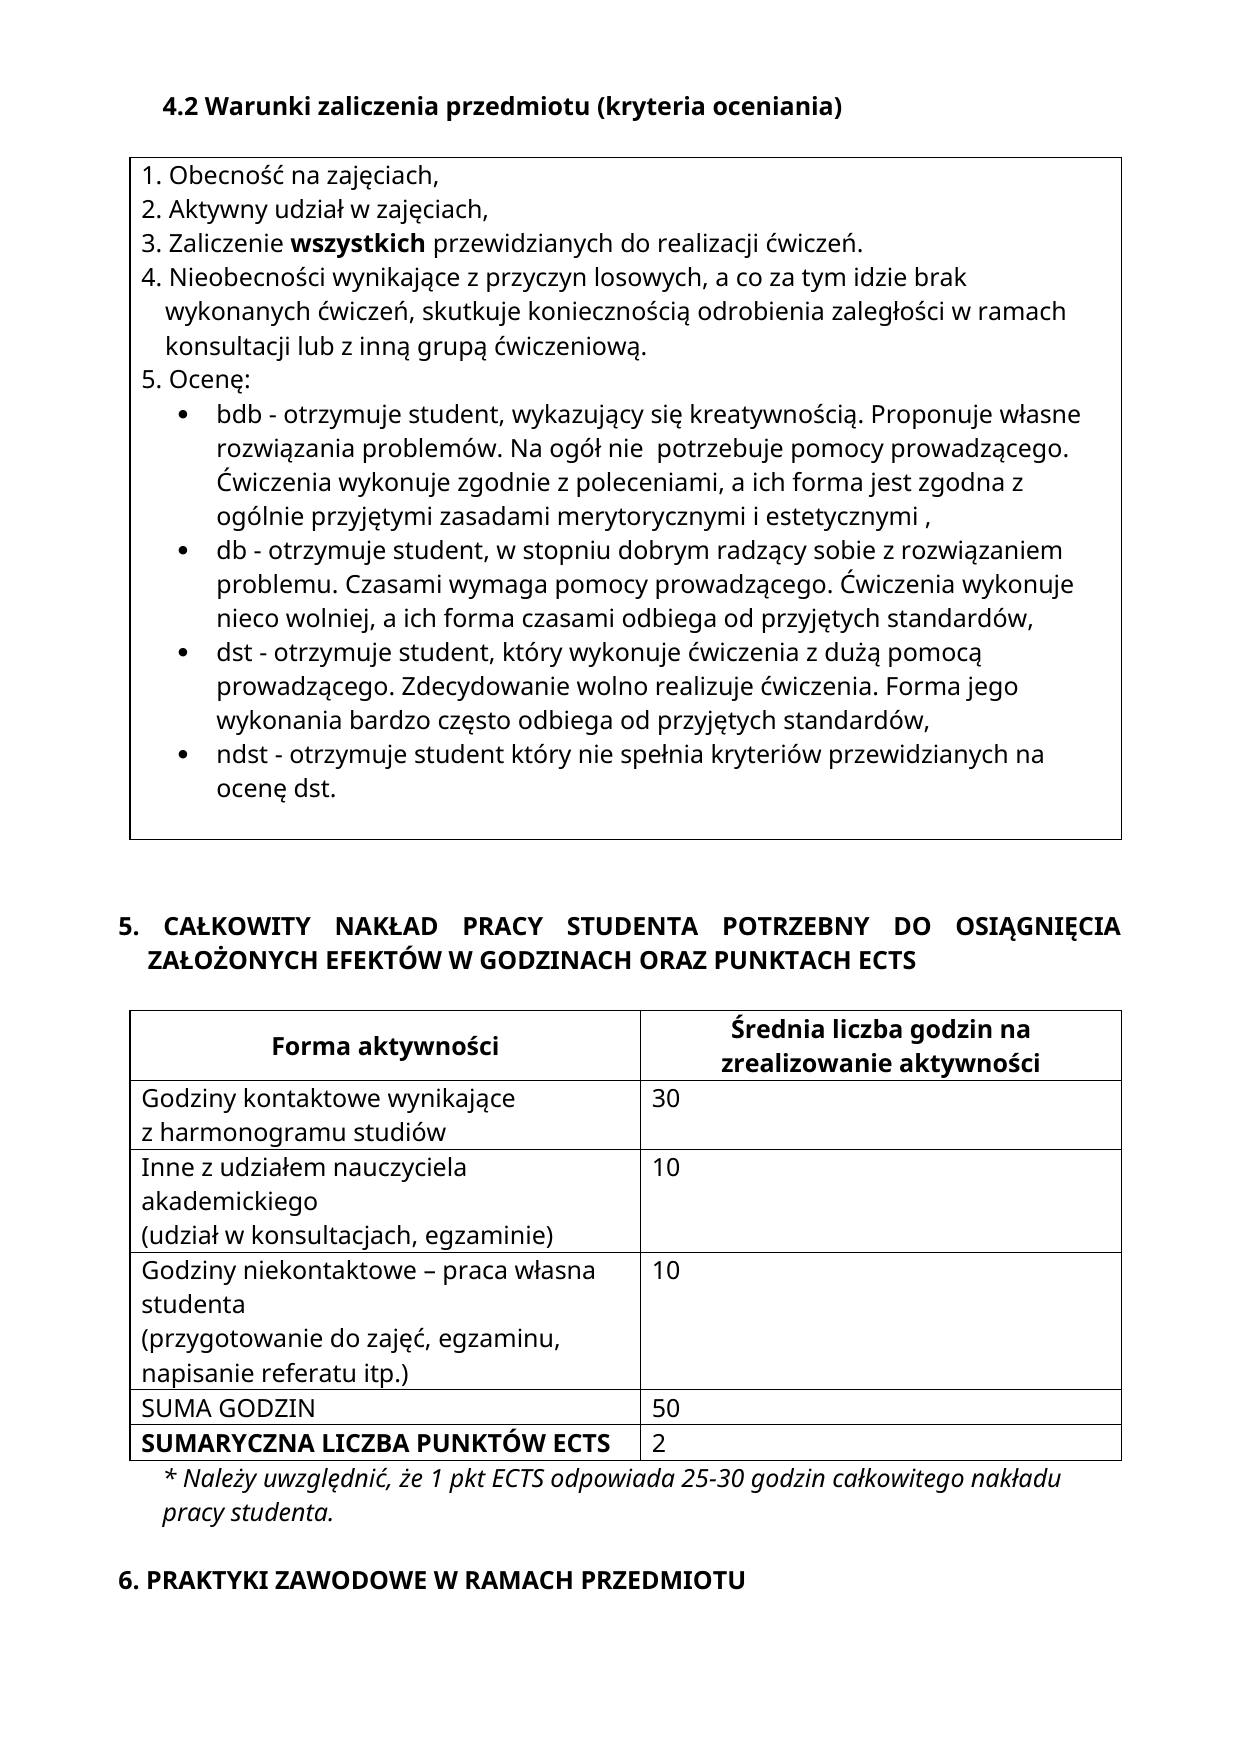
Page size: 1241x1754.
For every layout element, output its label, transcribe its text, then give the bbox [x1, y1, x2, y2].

table_cell Godziny kontaktowe wynikające z harmonogramu studiów [131, 1081, 640, 1149]
table_cell SUMARYCZNA LICZBA PUNKTÓW ECTS [131, 1425, 640, 1459]
table_cell 2 [641, 1425, 1121, 1459]
text 4.2 Warunki zaliczenia przedmiotu (kryteria oceniania) [162, 89, 1122, 123]
table_cell 10 [641, 1253, 1121, 1389]
text * Należy uwzględnić, że 1 pkt ECTS odpowiada 25-30 godzin całkowitego nakładu pracy studenta. [162, 1461, 1122, 1529]
table_header Średnia liczba godzin na zrealizowanie aktywności [641, 1011, 1121, 1079]
text 6. PRAKTYKI ZAWODOWE W RAMACH PRZEDMIOTU [118, 1563, 1122, 1597]
table_header 1. Obecność na zajęciach, 2. Aktywny udział w zajęciach, 3. Zaliczenie wszystkich przewidzianych do realizacji ćwiczeń. 4. Nieobecności wynikające z przyczyn losowych, a co za tym idzie brak wykonanych ćwiczeń, skutkuje koniecznością odrobienia zaległości w ramach konsultacji lub z inną grupą ćwiczeniową. 5. Ocenę: bdb - otrzymuje student, wykazujący się kreatywnością. Proponuje własne rozwiązania problemów. Na ogół nie potrzebuje pomocy prowadzącego. Ćwiczenia wykonuje zgodnie z poleceniami, a ich forma jest zgodna z ogólnie przyjętymi zasadami merytorycznymi i estetycznymi , db - otrzymuje student, w stopniu dobrym radzący sobie z rozwiązaniem problemu. Czasami wymaga pomocy prowadzącego. Ćwiczenia wykonuje nieco wolniej, a ich forma czasami odbiega od przyjętych standardów, dst - otrzymuje student, który wykonuje ćwiczenia z dużą pomocą prowadzącego. Zdecydowanie wolno realizuje ćwiczenia. Forma jego wykonania bardzo często odbiega od przyjętych standardów, ndst - otrzymuje student który nie spełnia kryteriów przewidzianych na ocenę dst. [131, 158, 1121, 839]
text 5. CAŁKOWITY NAKŁAD PRACY STUDENTA POTRZEBNY DO OSIĄGNIĘCIA ZAŁOŻONYCH EFEKTÓW W GODZINACH ORAZ PUNKTACH ECTS [118, 908, 1122, 976]
table_cell 50 [641, 1390, 1121, 1424]
table_cell 30 [641, 1081, 1121, 1149]
table_cell Inne z udziałem nauczyciela akademickiego (udział w konsultacjach, egzaminie) [131, 1150, 640, 1252]
table_cell Godziny niekontaktowe – praca własna studenta (przygotowanie do zajęć, egzaminu, napisanie referatu itp.) [131, 1253, 640, 1389]
table_cell 10 [641, 1150, 1121, 1252]
table_header Forma aktywności [131, 1011, 640, 1079]
table_cell SUMA GODZIN [131, 1390, 640, 1424]
